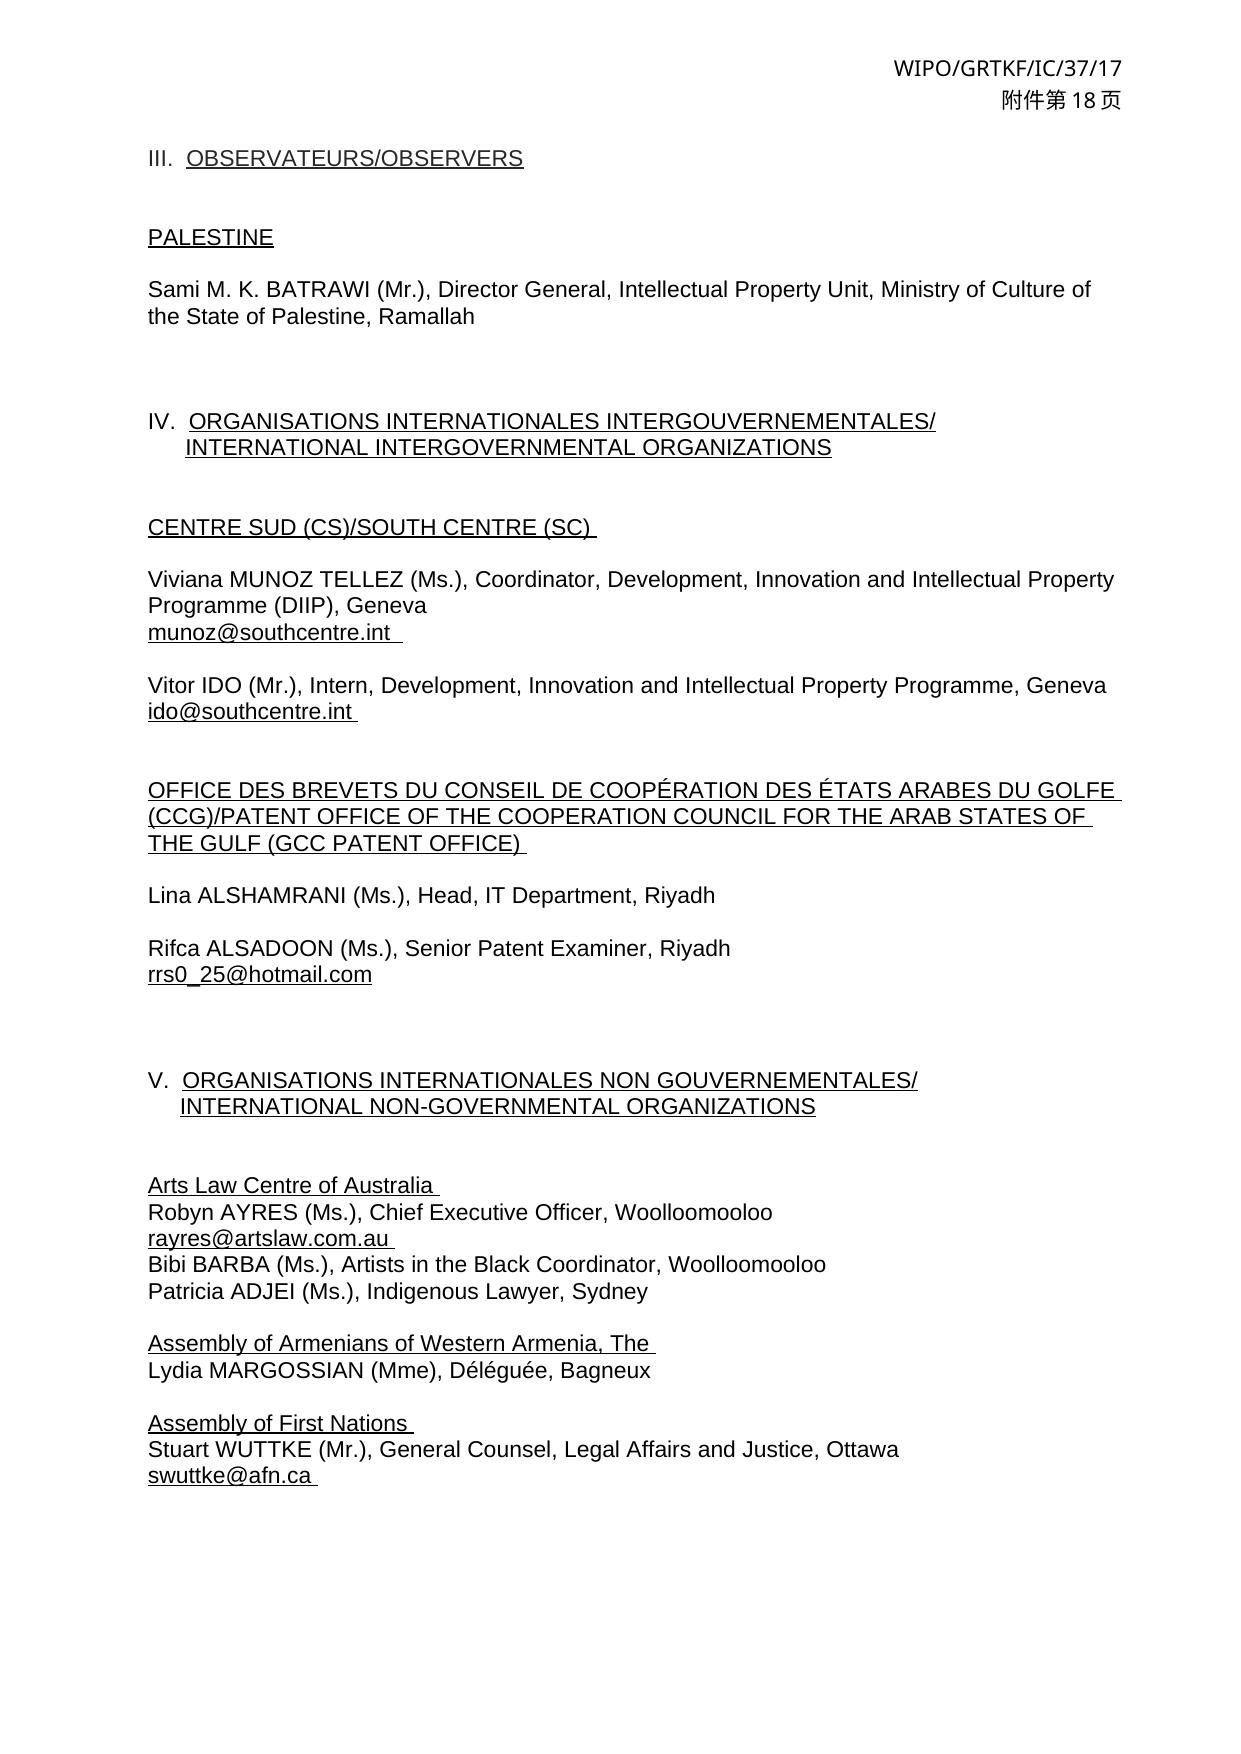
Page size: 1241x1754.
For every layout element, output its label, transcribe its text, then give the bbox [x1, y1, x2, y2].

text Arts Law Centre of Australia [148, 1172, 1122, 1199]
text rayres@artslaw.com.au [148, 1225, 1122, 1251]
text Patricia ADJEI (Ms.), Indigenous Lawyer, Sydney [148, 1278, 1122, 1304]
text ido@southcentre.int [148, 698, 1122, 724]
text Vitor IDO (Mr.), Intern, Development, Innovation and Intellectual Property Programme, Geneva [148, 672, 1122, 698]
text V. Organisations internationales non Gouvernementales/ International Non-Governmental Organizations [148, 1067, 1122, 1119]
text Stuart WUTTKE (Mr.), General Counsel, Legal Affairs and Justice, Ottawa [148, 1436, 1122, 1462]
text OFFICE DES BREVETS DU CONSEIL DE COOPÉRATION DES ÉTATS ARABES DU GOLFE (CCG)/PATENT OFFICE OF THE COOPERATION COUNCIL FOR THE ARAB STATES OF THE GULF (GCC PATENT OFFICE) [148, 777, 1122, 800]
text CENTRE SUD (CS)/SOUTH CENTRE (SC) [148, 513, 1122, 540]
text IV. ORGANISATIONS INTERNATIONALES INTERGOUVERNEMENTALES/ INTERNATIONAL INTERGOVERNMENTAL ORGANIZATIONS [148, 408, 1122, 461]
text Assembly of First Nations [148, 1409, 1122, 1436]
text swuttke@afn.ca [148, 1462, 1122, 1488]
text Lina ALSHAMRANI (Ms.), Head, IT Department, Riyadh [148, 882, 1122, 909]
text rrs0_25@hotmail.com [148, 961, 1122, 988]
subtitle III. OBSERVATEURS/OBSERVERS [148, 144, 1122, 171]
text Lydia MARGOSSIAN (Mme), Déléguée, Bagneux [148, 1357, 1122, 1383]
text Assembly of Armenians of Western Armenia, The [148, 1330, 1122, 1357]
text OFFICE DES BREVETS DU CONSEIL DE COOPÉRATION DES ÉTATS ARABES DU GOLFE (CCG)/PATENT OFFICE OF THE COOPERATION COUNCIL FOR THE ARAB STATES OF THE GULF (GCC PATENT OFFICE) [148, 801, 1122, 856]
text Viviana MUNOZ TELLEZ (Ms.), Coordinator, Development, Innovation and Intellectual Property Programme (DIIP), Geneva [148, 566, 1122, 619]
text Rifca ALSADOON (Ms.), Senior Patent Examiner, Riyadh [148, 935, 1122, 961]
text PALESTINE [148, 223, 1122, 250]
text Bibi BARBA (Ms.), Artists in the Black Coordinator, Woolloomooloo [148, 1251, 1122, 1278]
text munoz@southcentre.int [148, 619, 1122, 645]
text Sami M. K. BATRAWI (Mr.), Director General, Intellectual Property Unit, Ministry of Culture of the State of Palestine, Ramallah [148, 276, 1122, 329]
text Robyn AYRES (Ms.), Chief Executive Officer, Woolloomooloo [148, 1199, 1122, 1225]
